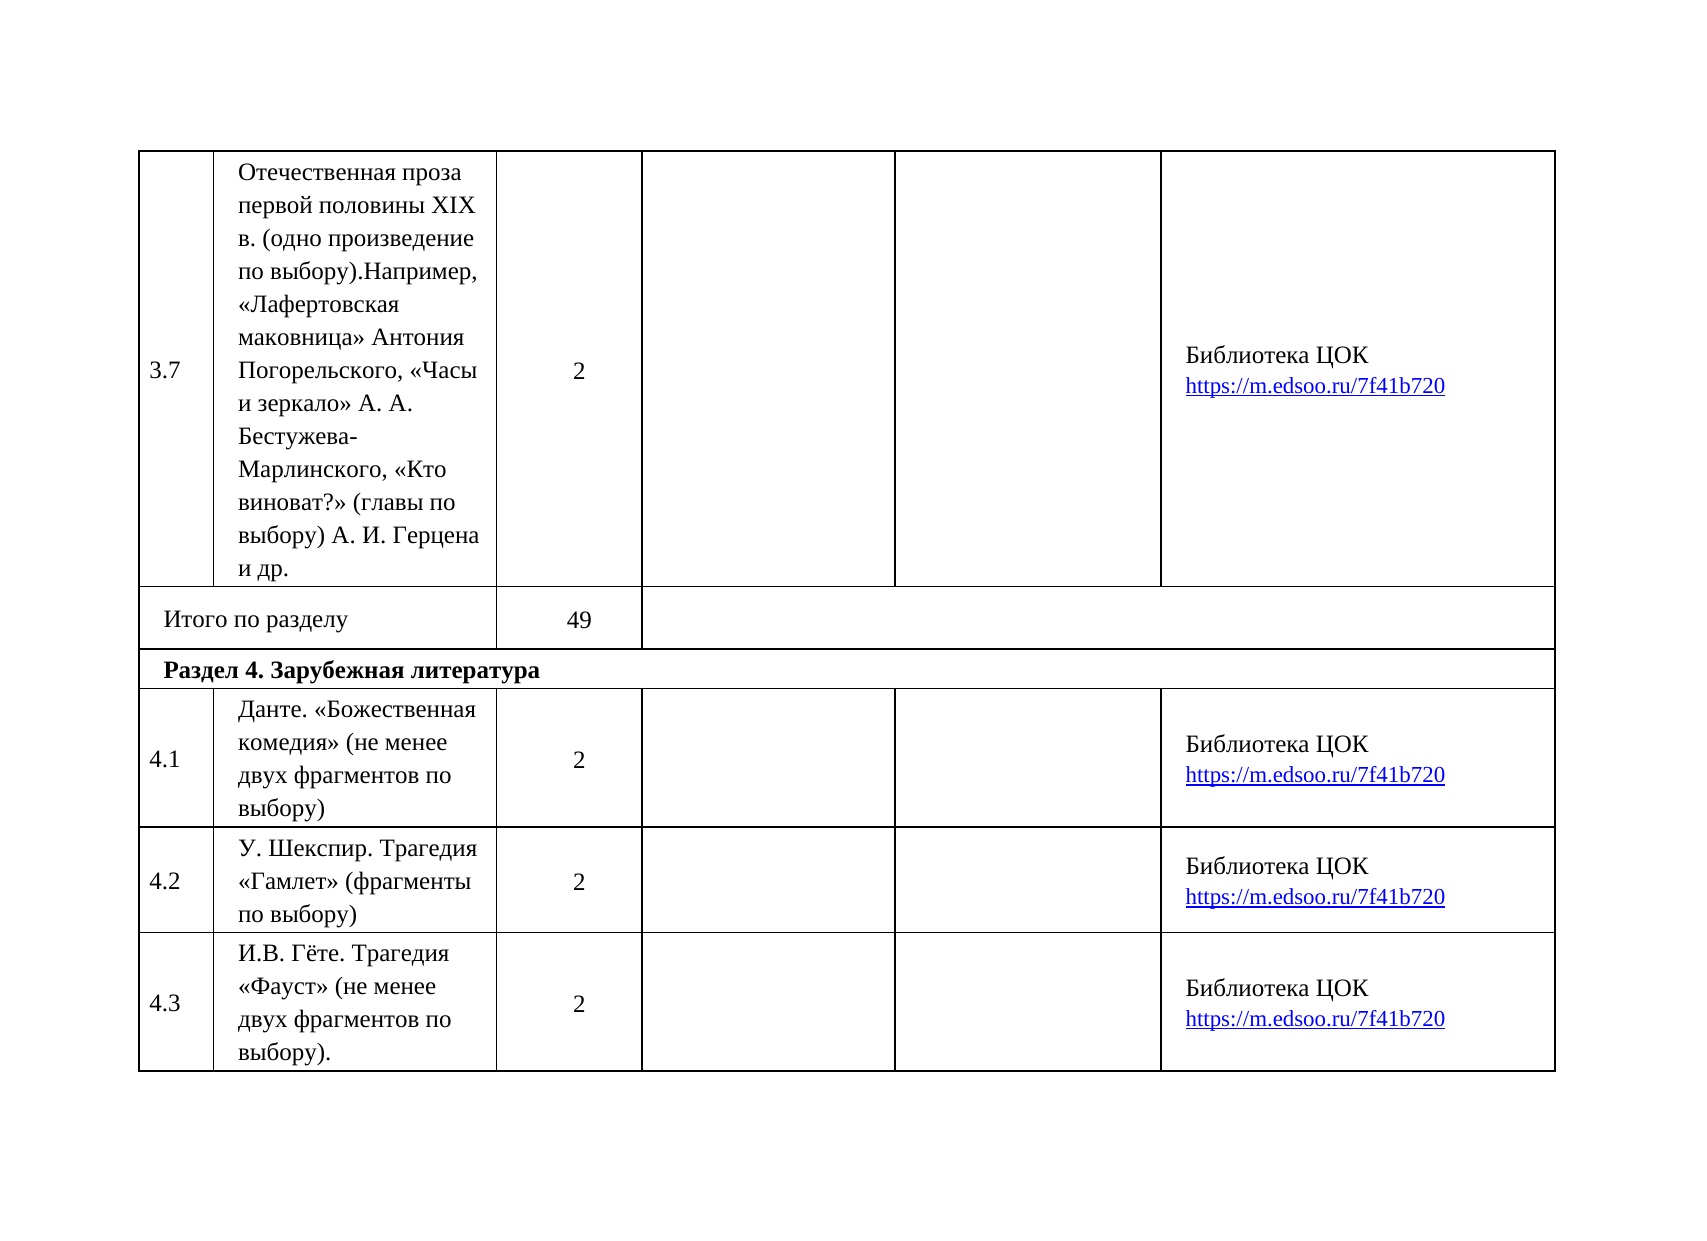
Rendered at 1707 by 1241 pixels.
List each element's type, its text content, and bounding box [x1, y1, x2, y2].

table_cell Раздел 4. Зарубежная литература [140, 650, 1554, 688]
table_cell [643, 689, 894, 826]
table_cell И.В. Гёте. Трагедия «Фауст» (не менее двух фрагментов по выбору). [214, 933, 496, 1070]
table_cell Данте. «Божественная комедия» (не менее двух фрагментов по выбору) [214, 689, 496, 826]
table_cell 4.1 [140, 689, 213, 826]
table_cell 4.2 [140, 828, 213, 932]
table_cell 2 [497, 828, 641, 932]
table_cell [896, 828, 1160, 932]
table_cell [1162, 152, 1554, 586]
table_cell 2 [497, 689, 641, 826]
table_cell [896, 152, 1160, 586]
table_cell 4.3 [140, 933, 213, 1070]
table_cell [643, 933, 894, 1070]
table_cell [1162, 933, 1554, 1070]
table_cell [896, 933, 1160, 1070]
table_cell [1162, 828, 1554, 932]
table_cell [643, 587, 1554, 648]
table_cell Библиотека ЦОК https://m.edsoo.ru/7f41b720 [1162, 689, 1554, 826]
table_cell 2 [497, 152, 641, 586]
table_cell 49 [497, 587, 641, 648]
table_cell У. Шекспир. Трагедия «Гамлет» (фрагменты по выбору) [214, 828, 496, 932]
table_cell [896, 689, 1160, 826]
table_cell 2 [497, 933, 641, 1070]
table_cell [643, 828, 894, 932]
table_cell 3.7 [140, 152, 213, 586]
table_cell Итого по разделу [140, 587, 496, 648]
table_cell [643, 152, 894, 586]
table_cell Отечественная проза первой половины XIX в. (одно произведение по выбору).Например, «Лафертовская маковница» Антония Погорельского, «Часы и зеркало» А. А. Бестужева-Марлинского, «Кто виноват?» (главы по выбору) А. И. Герцена и др. [214, 152, 496, 586]
